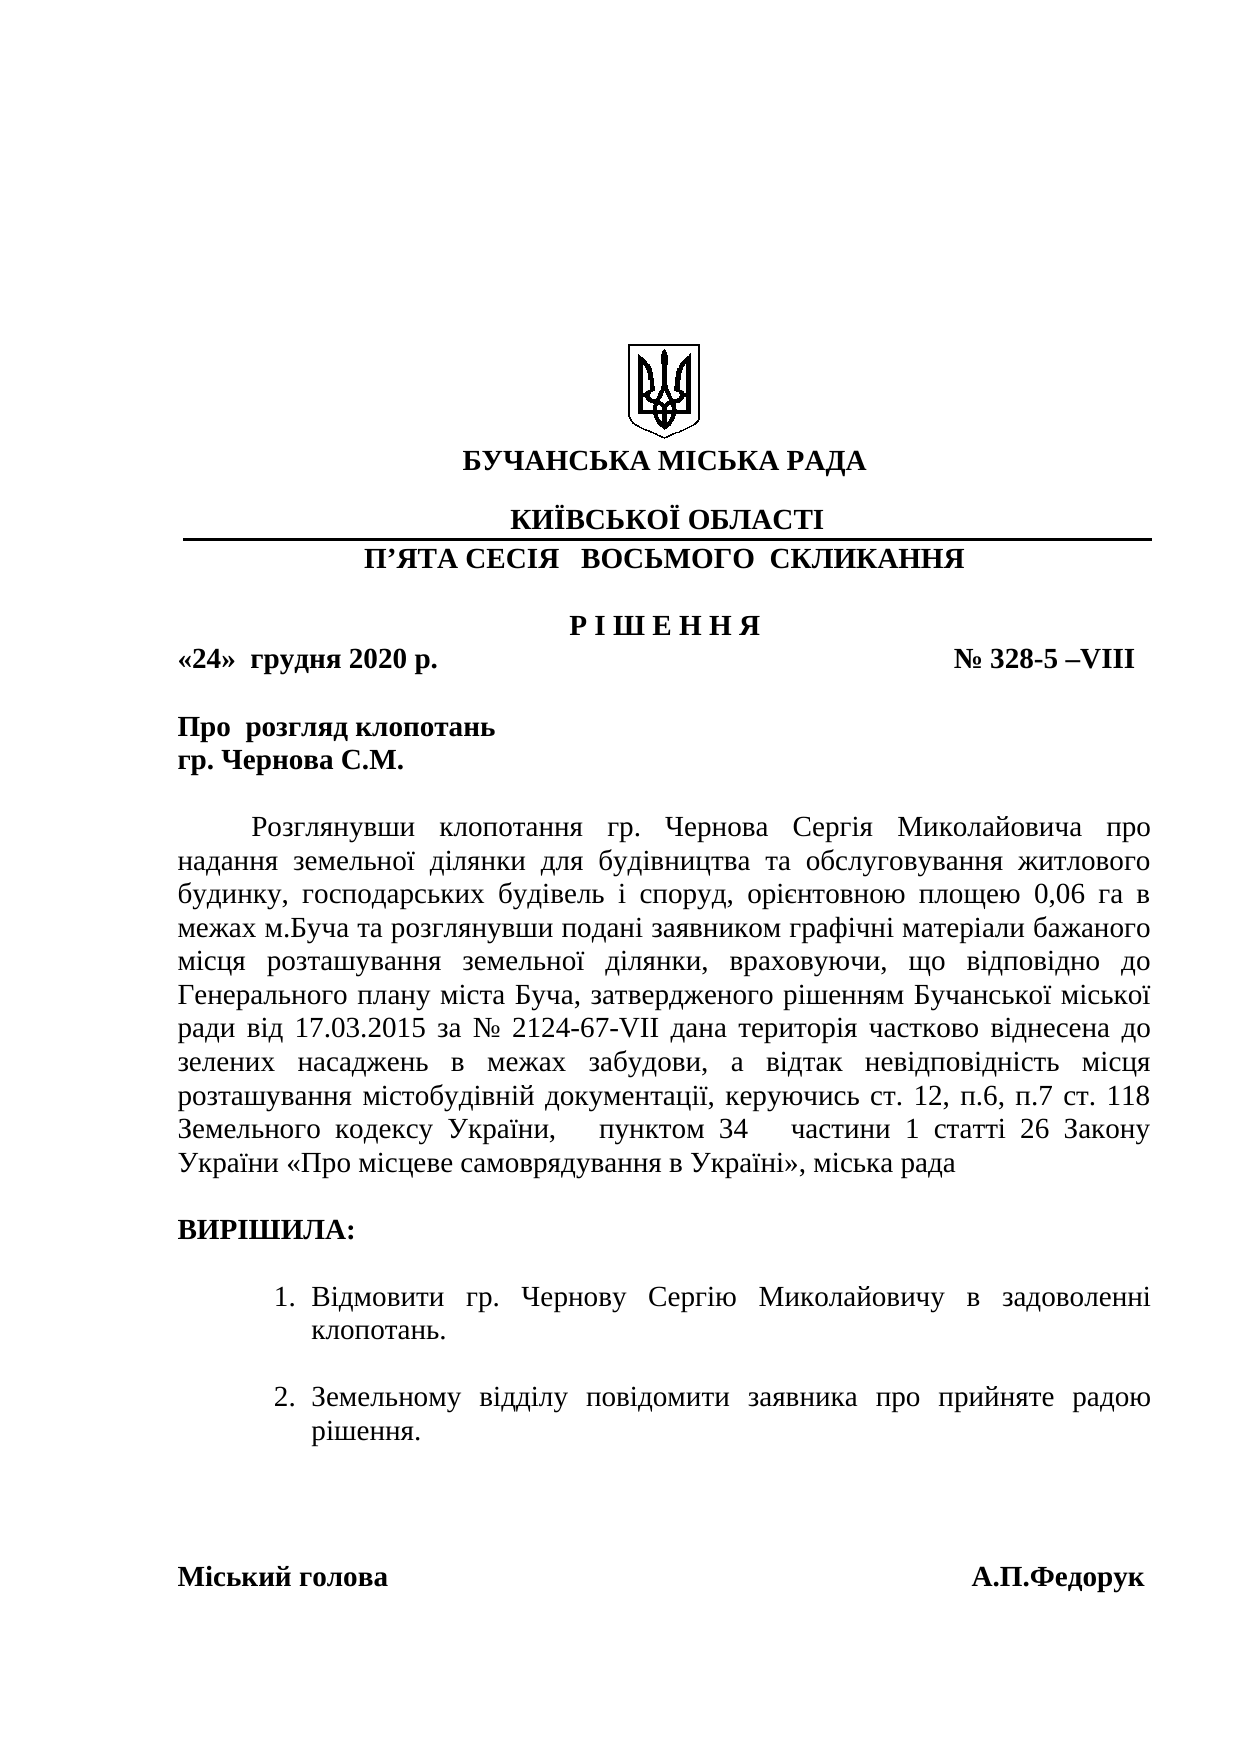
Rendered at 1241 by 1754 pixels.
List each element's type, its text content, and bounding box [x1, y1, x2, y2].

text Про розгляд клопотань [177, 709, 1152, 742]
text ВИРІШИЛА: [177, 1212, 1152, 1245]
text Міський голова А.П.Федорук [177, 1559, 1152, 1593]
text П’ЯТА СЕСІЯ ВОСЬМОГО СКЛИКАННЯ [177, 541, 1152, 574]
text гр. Чернова С.М. [177, 742, 1152, 776]
text БУЧАНСЬКА МІСЬКА РАДА [177, 443, 1152, 476]
list Відмовити гр. Чернову Сергію Миколайовичу в задоволенні клопотань. [274, 1279, 1152, 1346]
text КИЇВСЬКОЇ ОБЛАСТІ [183, 502, 1152, 538]
text «24» грудня 2020 р. № 328-5 –VІІІ [177, 642, 1152, 675]
list Земельному відділу повідомити заявника про прийняте радою рішення. [274, 1379, 1152, 1447]
text Р І Ш Е Н Н Я [177, 608, 1152, 642]
text Розглянувши клопотання гр. Чернова Сергія Миколайовича про надання земельної ділянки для будівництва та обслуговування житлового будинку, господарських будівель і споруд, орієнтовною площею 0,06 га в межах м.Буча та розглянувши подані заявником графічні матеріали бажаного місця розташування земельної ділянки, враховуючи, що відповідно до Генерального плану міста Буча, затвердженого рішенням Бучанської міської ради від 17.03.2015 за № 2124-67-VІІ дана територія частково віднесена до зелених насаджень в межах забудови, а відтак невідповідність місця розташування містобудівній документації, керуючись ст. 12, п.6, п.7 ст. 118 Земельного кодексу України, пунктом 34 частини 1 статті 26 Закону України «Про місцеве самоврядування в Україні», міська рада [177, 809, 1152, 1178]
